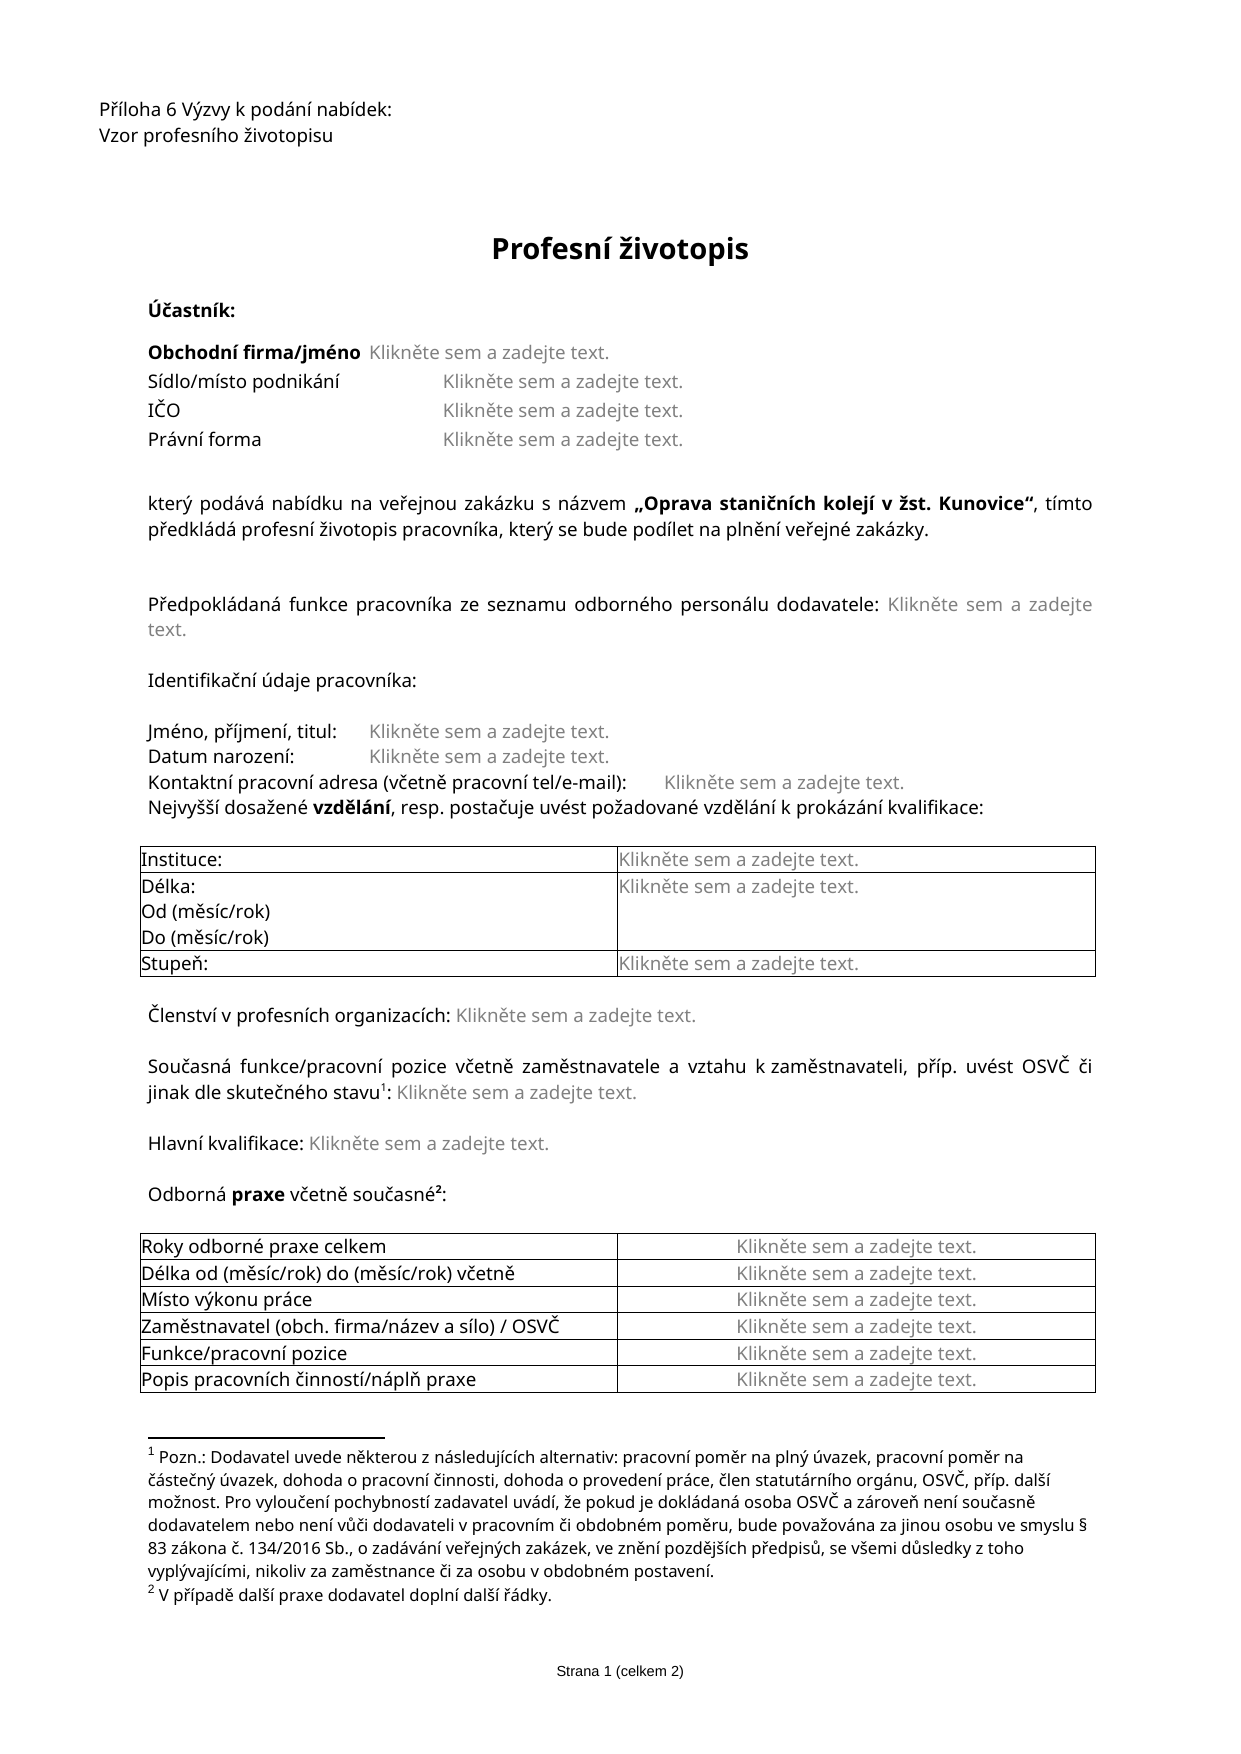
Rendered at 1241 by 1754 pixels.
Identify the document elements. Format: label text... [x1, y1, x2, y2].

table_cell Zaměstnavatel (obch. firma/název a sílo) / OSVČ [141, 1313, 617, 1339]
table_cell Délka: Od (měsíc/rok) Do (měsíc/rok) [141, 873, 617, 950]
table_cell [618, 873, 1095, 950]
table_header Instituce: [141, 847, 617, 872]
table_cell [618, 1366, 1095, 1392]
text Nejvyšší dosažené vzdělání, resp. postačuje uvést požadované vzdělání k prokázání kvalifikace: [148, 794, 1093, 820]
table_header Roky odborné praxe celkem [141, 1234, 617, 1259]
table_cell Stupeň: [141, 951, 617, 976]
title Profesní životopis [148, 228, 1093, 268]
text Datum narození: [148, 743, 1093, 769]
text který podává nabídku na veřejnou zakázku s názvem „Oprava staničních kolejí v žst. Kunovice“, tímto předkládá profesní životopis pracovníka, který se bude podílet na plnění veřejné zakázky. [148, 490, 1093, 541]
table_cell [618, 1287, 1095, 1312]
text Současná funkce/pracovní pozice včetně zaměstnavatele a vztahu k zaměstnavateli, příp. uvést OSVČ či jinak dle skutečného stavu: [148, 1054, 1093, 1105]
table_header [618, 1234, 1095, 1259]
text Sídlo/místo podnikání [148, 365, 1093, 394]
text Účastník: [148, 293, 1093, 324]
text Jméno, příjmení, titul: [148, 718, 1093, 743]
table_header [618, 847, 1095, 872]
text Obchodní firma/jméno [148, 336, 1093, 365]
table_cell Popis pracovních činností/náplň praxe [141, 1366, 617, 1392]
text Předpokládaná funkce pracovníka ze seznamu odborného personálu dodavatele: [148, 592, 1093, 642]
table_cell [618, 1340, 1095, 1365]
text Právní forma [148, 423, 1093, 452]
table_cell [618, 1260, 1095, 1286]
text Hlavní kvalifikace: [148, 1130, 1093, 1156]
text Členství v profesních organizacích: [148, 1003, 1093, 1028]
text Identifikační údaje pracovníka: [148, 667, 1093, 692]
text Odborná praxe včetně současné: [148, 1181, 1093, 1207]
table_cell Funkce/pracovní pozice [141, 1340, 617, 1365]
text IČO [148, 394, 1093, 423]
table_cell [618, 951, 1095, 976]
text Kontaktní pracovní adresa (včetně pracovní tel/e-mail): [148, 769, 1093, 794]
table_cell [618, 1313, 1095, 1339]
table_cell Místo výkonu práce [141, 1287, 617, 1312]
table_cell Délka od (měsíc/rok) do (měsíc/rok) včetně [141, 1260, 617, 1286]
